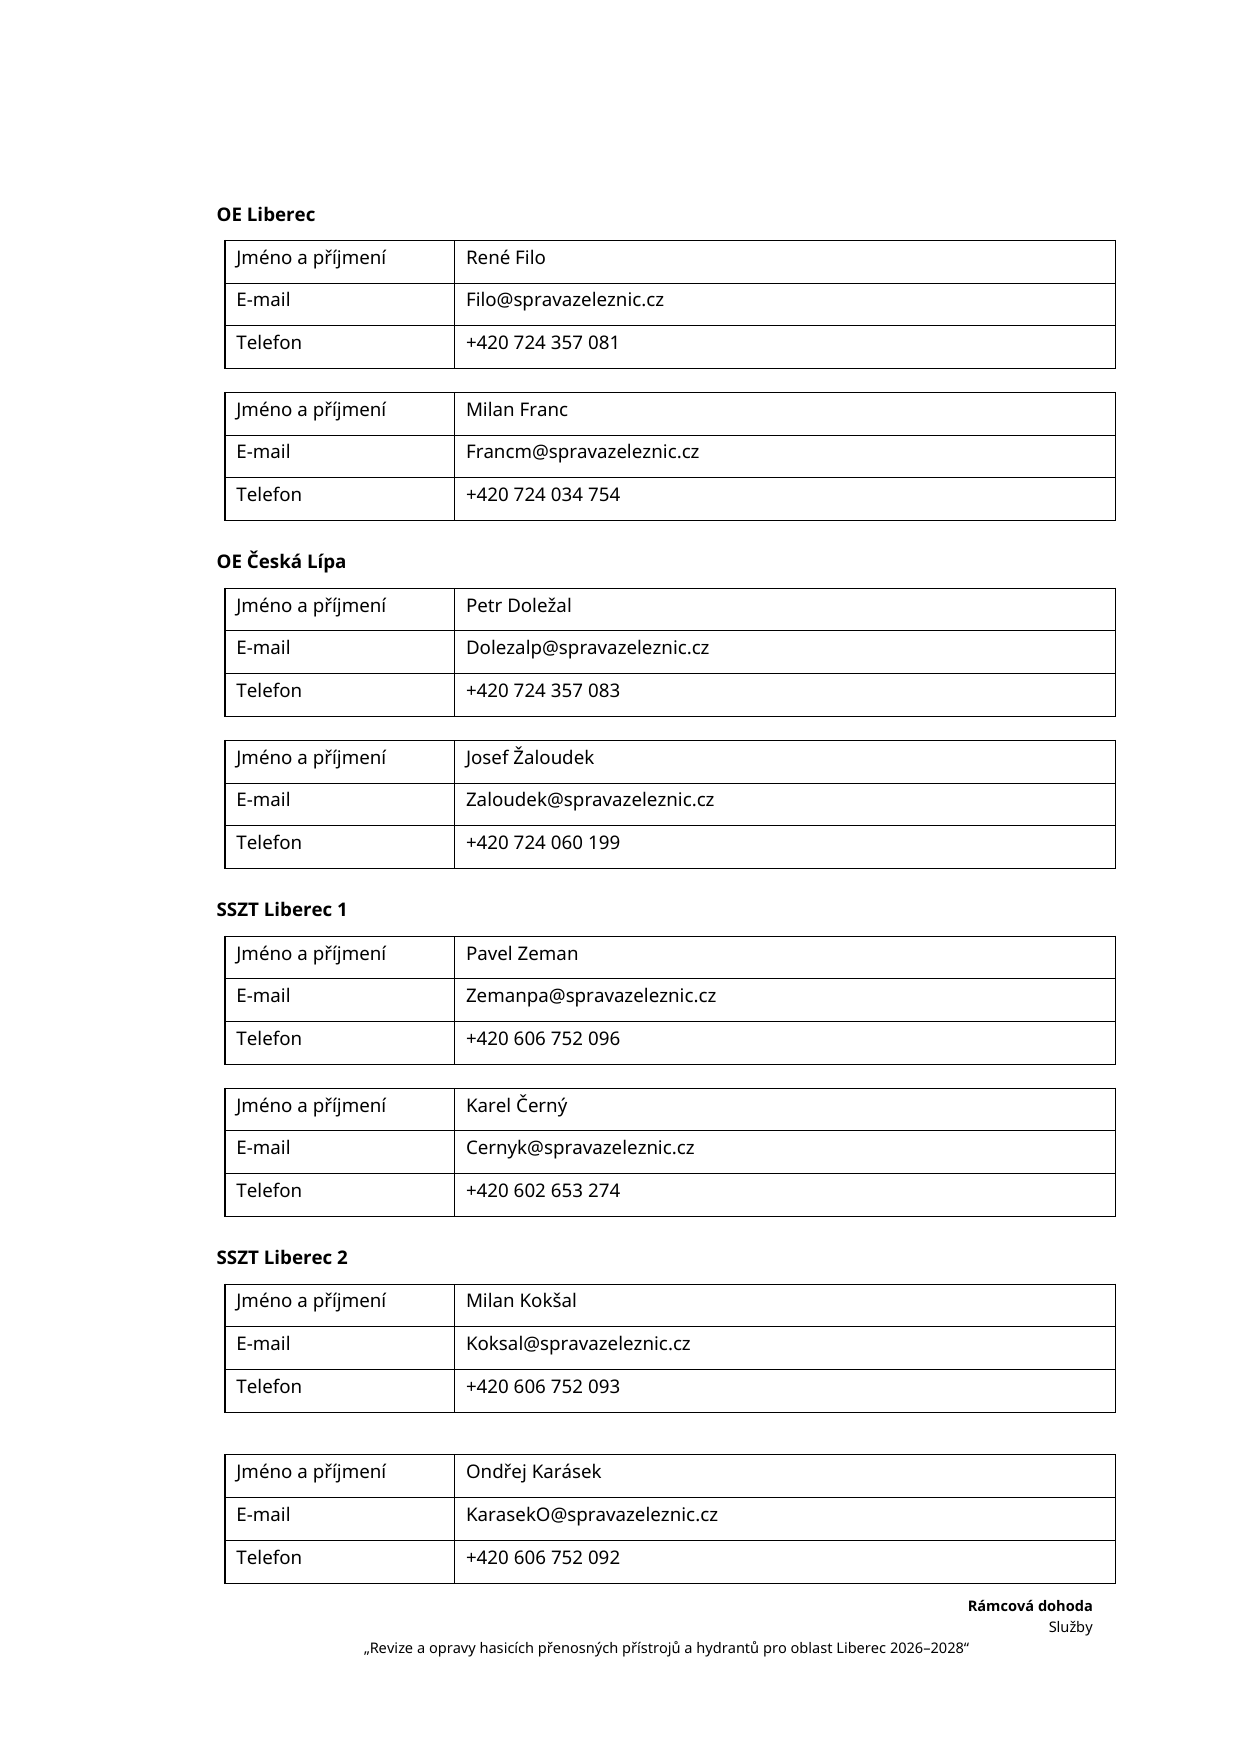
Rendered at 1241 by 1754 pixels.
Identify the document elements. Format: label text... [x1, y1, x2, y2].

text SSZT Liberec 1 [192, 892, 1093, 923]
text OE Liberec [192, 196, 1093, 227]
text SSZT Liberec 2 [192, 1240, 1093, 1271]
table_header Jméno a příjmení [226, 1089, 454, 1130]
table_cell Telefon [226, 478, 454, 520]
table_cell Zaloudek@spravazeleznic.cz [455, 784, 1115, 825]
table_cell KarasekO@spravazeleznic.cz [455, 1498, 1115, 1540]
table_cell E-mail [226, 436, 454, 477]
table_cell E-mail [226, 979, 454, 1021]
table_header René Filo [455, 241, 1115, 282]
table_cell E-mail [226, 631, 454, 673]
table_cell Koksal@spravazeleznic.cz [455, 1327, 1115, 1369]
table_cell +420 724 034 754 [455, 478, 1115, 520]
table_header Petr Doležal [455, 589, 1115, 630]
table_header Milan Franc [455, 393, 1115, 434]
table_cell Telefon [226, 1370, 454, 1412]
table_header Jméno a příjmení [226, 1455, 454, 1497]
table_cell +420 724 357 083 [455, 674, 1115, 716]
table_cell E-mail [226, 784, 454, 825]
table_header Jméno a příjmení [226, 1285, 454, 1326]
text OE Česká Lípa [192, 544, 1093, 575]
table_header Jméno a příjmení [226, 741, 454, 782]
table_header Jméno a příjmení [226, 589, 454, 630]
table_header Jméno a příjmení [226, 241, 454, 282]
table_header Josef Žaloudek [455, 741, 1115, 782]
table_cell Cernyk@spravazeleznic.cz [455, 1131, 1115, 1173]
table_cell Zemanpa@spravazeleznic.cz [455, 979, 1115, 1021]
table_cell +420 602 653 274 [455, 1174, 1115, 1216]
table_cell E-mail [226, 1498, 454, 1540]
table_cell +420 724 357 081 [455, 326, 1115, 368]
table_cell E-mail [226, 1131, 454, 1173]
table_cell Filo@spravazeleznic.cz [455, 284, 1115, 325]
table_header Milan Kokšal [455, 1285, 1115, 1326]
table_cell +420 606 752 096 [455, 1022, 1115, 1064]
table_cell Telefon [226, 1541, 454, 1582]
table_header Karel Černý [455, 1089, 1115, 1130]
table_cell E-mail [226, 1327, 454, 1369]
table_cell Telefon [226, 1022, 454, 1064]
table_cell Telefon [226, 1174, 454, 1216]
table_header Pavel Zeman [455, 937, 1115, 978]
table_cell +420 724 060 199 [455, 826, 1115, 868]
table_header Jméno a příjmení [226, 937, 454, 978]
table_header Ondřej Karásek [455, 1455, 1115, 1497]
table_cell Dolezalp@spravazeleznic.cz [455, 631, 1115, 673]
table_cell Telefon [226, 326, 454, 368]
table_cell Telefon [226, 674, 454, 716]
table_cell +420 606 752 093 [455, 1370, 1115, 1412]
table_cell E-mail [226, 284, 454, 325]
table_cell +420 606 752 092 [455, 1541, 1115, 1582]
table_cell Telefon [226, 826, 454, 868]
table_cell Francm@spravazeleznic.cz [455, 436, 1115, 477]
table_header Jméno a příjmení [226, 393, 454, 434]
